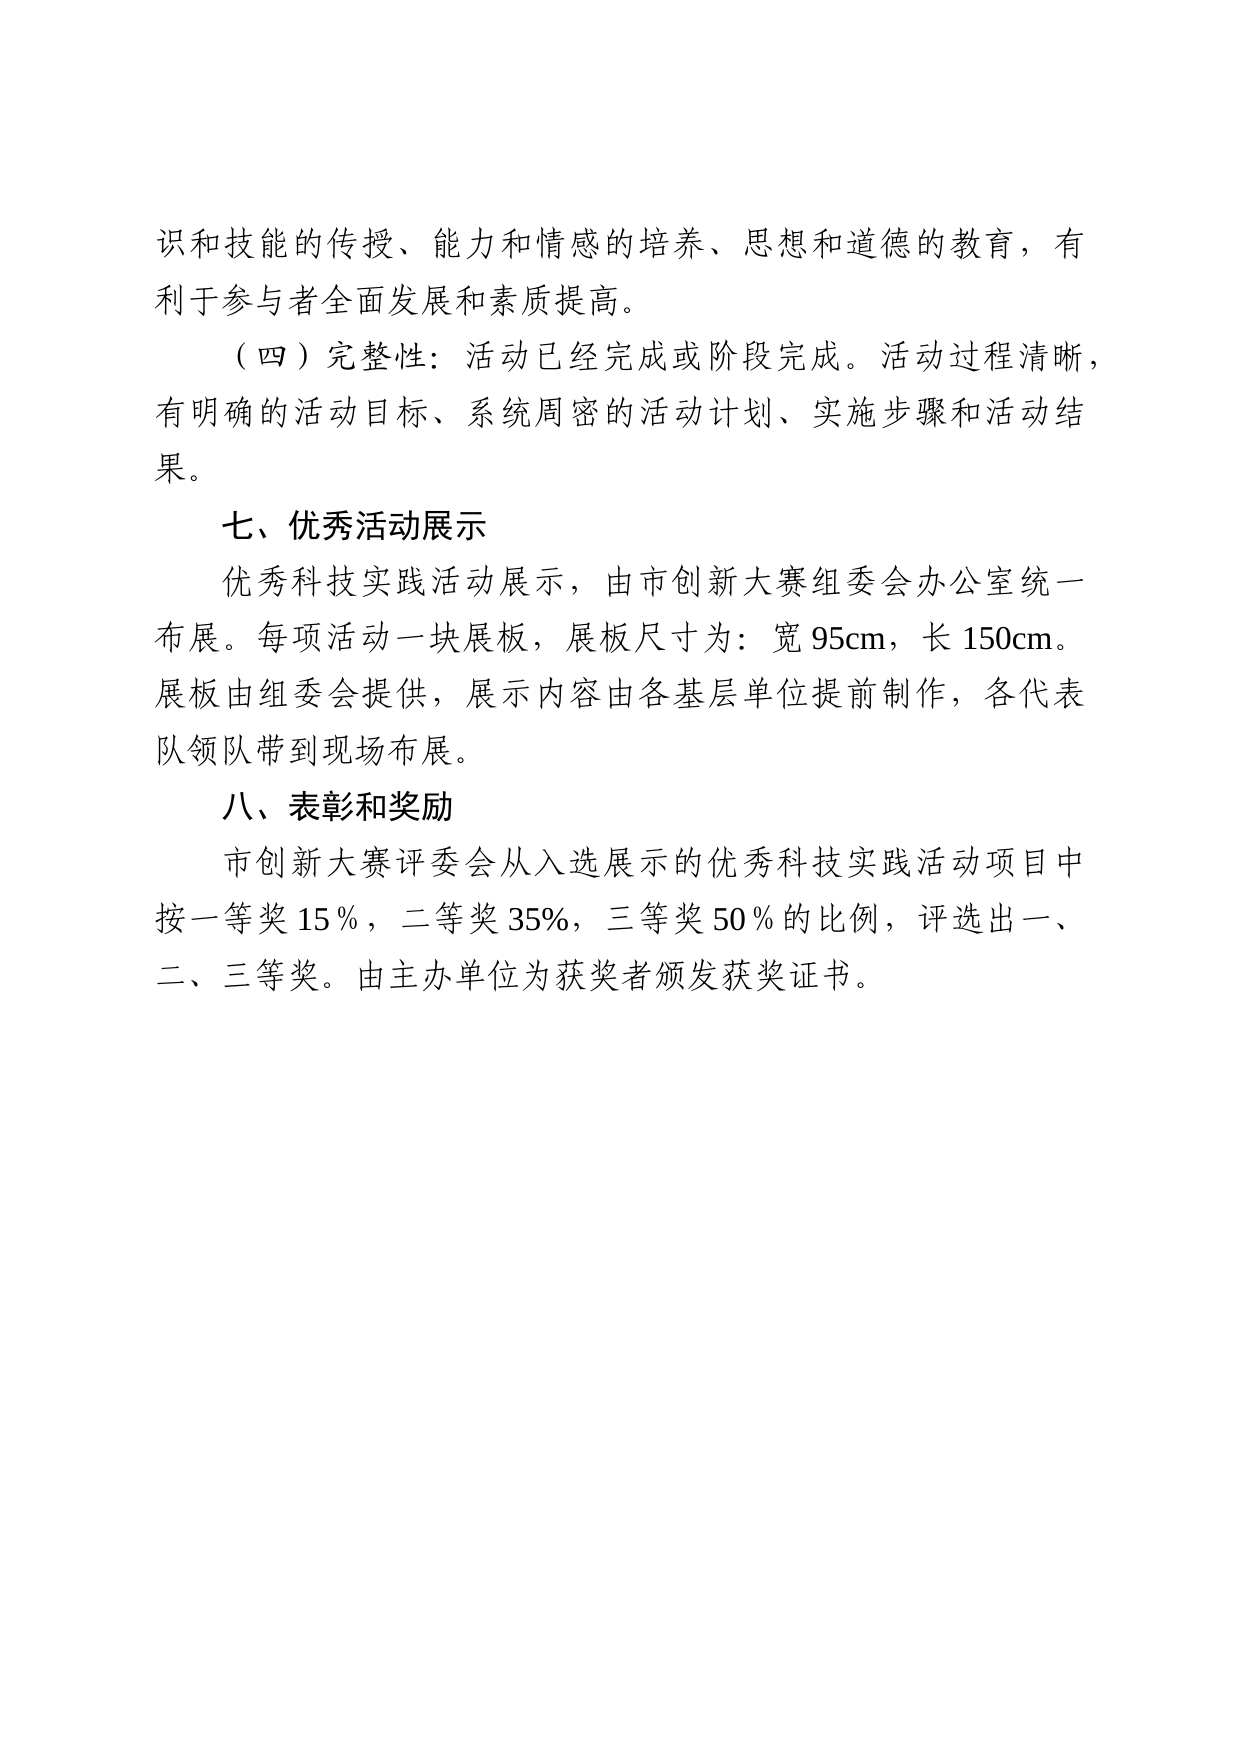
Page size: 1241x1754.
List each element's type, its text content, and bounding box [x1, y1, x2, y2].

text 七、优秀活动展示 [153, 492, 1087, 548]
text 优秀科技实践活动展示，由市创新大赛组委会办公室统一布展。每项活动一块展板，展板尺寸为：宽95cm，长150cm。展板由组委会提供，展示内容由各基层单位提前制作，各代表队领队带到现场布展。 [153, 548, 1087, 773]
text 八、表彰和奖励 [153, 773, 1087, 829]
text （四）完整性：活动已经完成或阶段完成。活动过程清晰，有明确的活动目标、系统周密的活动计划、实施步骤和活动结果。 [153, 323, 1087, 492]
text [153, 211, 1087, 323]
text 市创新大赛评委会从入选展示的优秀科技实践活动项目中按一等奖15％，二等奖35%，三等奖50％的比例，评选出一、二、三等奖。由主办单位为获奖者颁发获奖证书。 [153, 829, 1087, 998]
